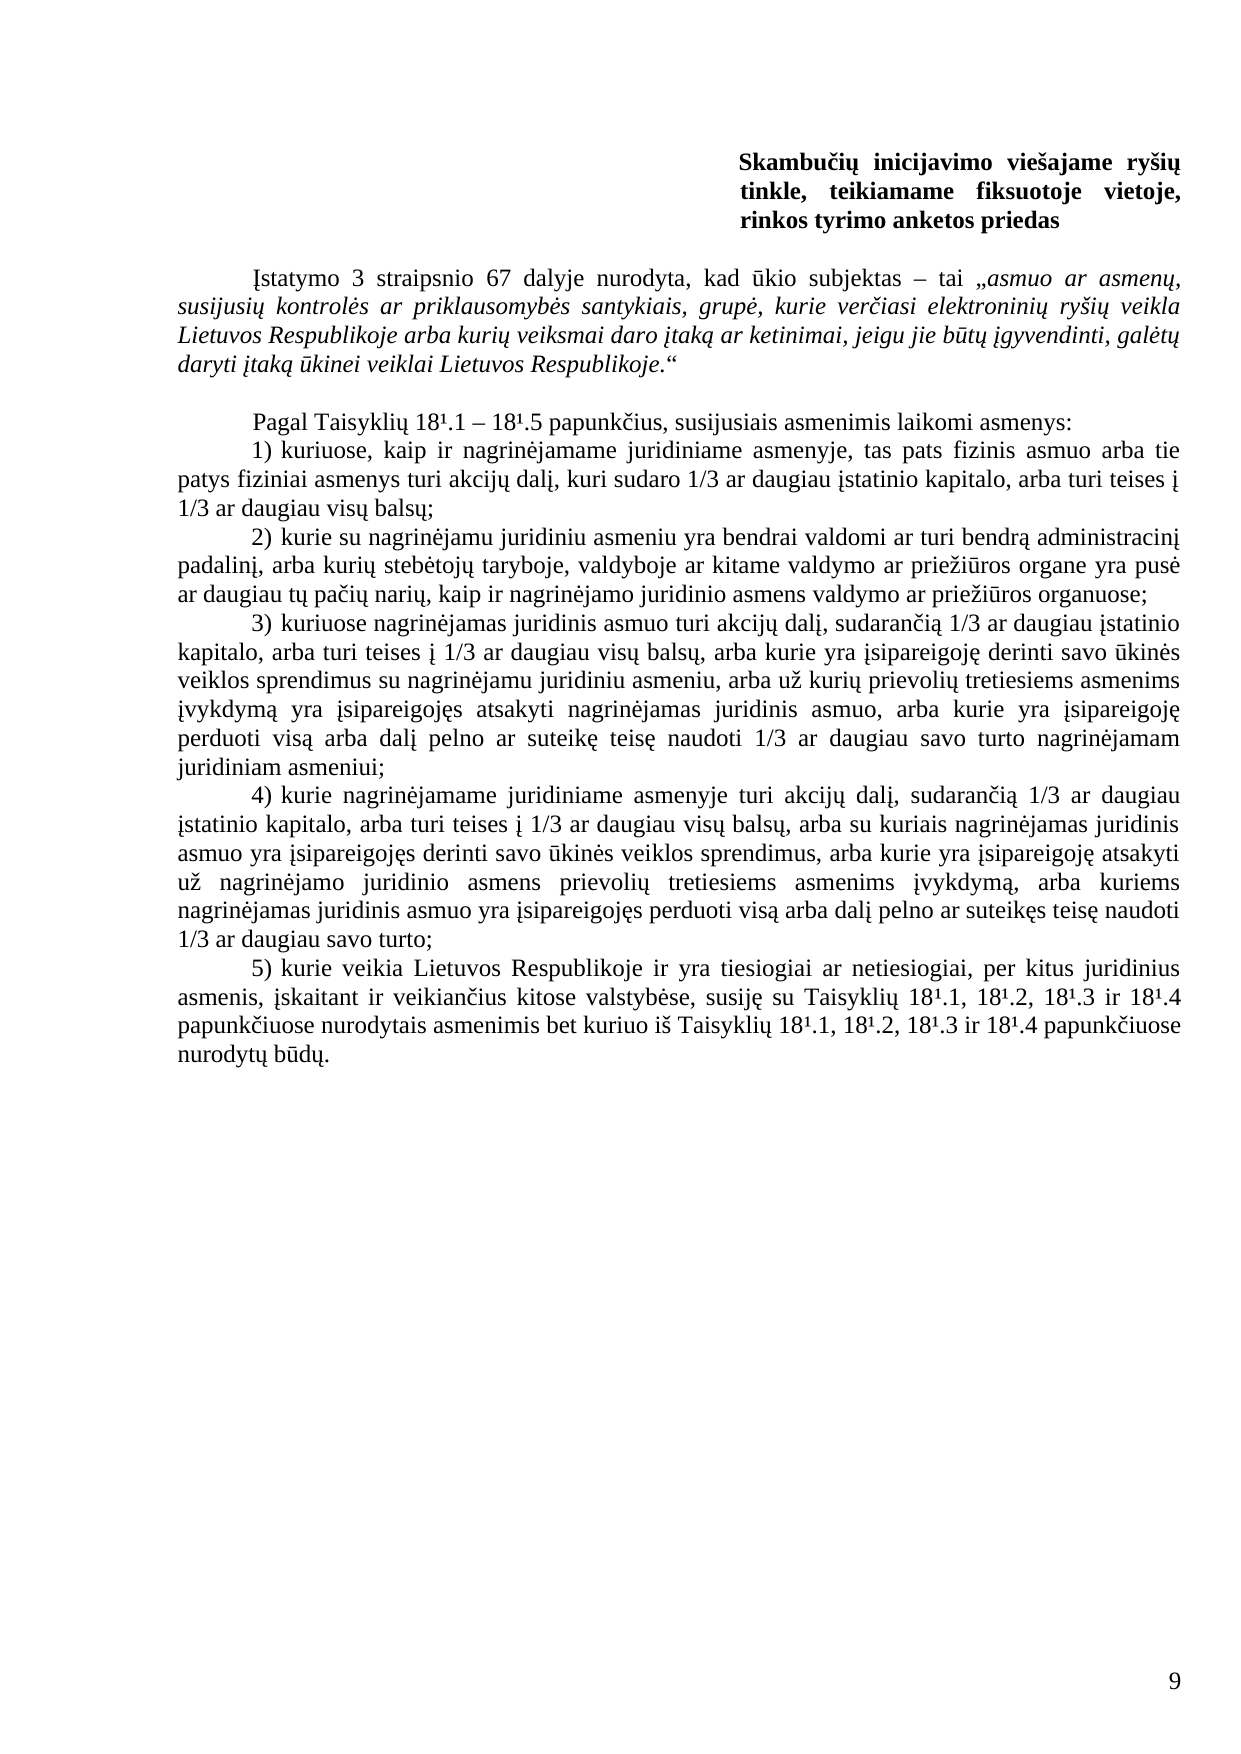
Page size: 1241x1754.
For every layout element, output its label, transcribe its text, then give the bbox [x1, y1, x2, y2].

text Pagal Taisyklių 18¹.1 – 18¹.5 papunkčius, susijusiais asmenimis laikomi asmenys: [177, 407, 1181, 436]
list kuriuose, kaip ir nagrinėjamame juridiniame asmenyje, tas pats fizinis asmuo arba tie patys fiziniai asmenys turi akcijų dalį, kuri sudaro 1/3 ar daugiau įstatinio kapitalo, arba turi teises į 1/3 ar daugiau visų balsų; [177, 436, 1181, 522]
text Skambučių inicijavimo viešajame ryšių tinkle, teikiamame fiksuotoje vietoje, rinkos tyrimo anketos priedas [738, 147, 1181, 233]
list kurie nagrinėjamame juridiniame asmenyje turi akcijų dalį, sudarančią 1/3 ar daugiau įstatinio kapitalo, arba turi teises į 1/3 ar daugiau visų balsų, arba su kuriais nagrinėjamas juridinis asmuo yra įsipareigojęs derinti savo ūkinės veiklos sprendimus, arba kurie yra įsipareigoję atsakyti už nagrinėjamo juridinio asmens prievolių tretiesiems asmenims įvykdymą, arba kuriems nagrinėjamas juridinis asmuo yra įsipareigojęs perduoti visą arba dalį pelno ar suteikęs teisę naudoti 1/3 ar daugiau savo turto; [177, 781, 1181, 953]
list kurie veikia Lietuvos Respublikoje ir yra tiesiogiai ar netiesiogiai, per kitus juridinius asmenis, įskaitant ir veikiančius kitose valstybėse, susiję su Taisyklių 18¹.1, 18¹.2, 18¹.3 ir 18¹.4 papunkčiuose nurodytais asmenimis bet kuriuo iš Taisyklių 18¹.1, 18¹.2, 18¹.3 ir 18¹.4 papunkčiuose nurodytų būdų. [177, 953, 1181, 1068]
list kuriuose nagrinėjamas juridinis asmuo turi akcijų dalį, sudarančią 1/3 ar daugiau įstatinio kapitalo, arba turi teises į 1/3 ar daugiau visų balsų, arba kurie yra įsipareigoję derinti savo ūkinės veiklos sprendimus su nagrinėjamu juridiniu asmeniu, arba už kurių prievolių tretiesiems asmenims įvykdymą yra įsipareigojęs atsakyti nagrinėjamas juridinis asmuo, arba kurie yra įsipareigoję perduoti visą arba dalį pelno ar suteikę teisę naudoti 1/3 ar daugiau savo turto nagrinėjamam juridiniam asmeniui; [177, 608, 1181, 781]
list kurie su nagrinėjamu juridiniu asmeniu yra bendrai valdomi ar turi bendrą administracinį padalinį, arba kurių stebėtojų taryboje, valdyboje ar kitame valdymo ar priežiūros organe yra pusė ar daugiau tų pačių narių, kaip ir nagrinėjamo juridinio asmens valdymo ar priežiūros organuose; [177, 522, 1181, 608]
text Įstatymo 3 straipsnio 67 dalyje nurodyta, kad ūkio subjektas – tai „asmuo ar asmenų, susijusių kontrolės ar priklausomybės santykiais, grupė, kurie verčiasi elektroninių ryšių veikla Lietuvos Respublikoje arba kurių veiksmai daro įtaką ar ketinimai, jeigu jie būtų įgyvendinti, galėtų daryti įtaką ūkinei veiklai Lietuvos Respublikoje.“ [177, 263, 1181, 378]
